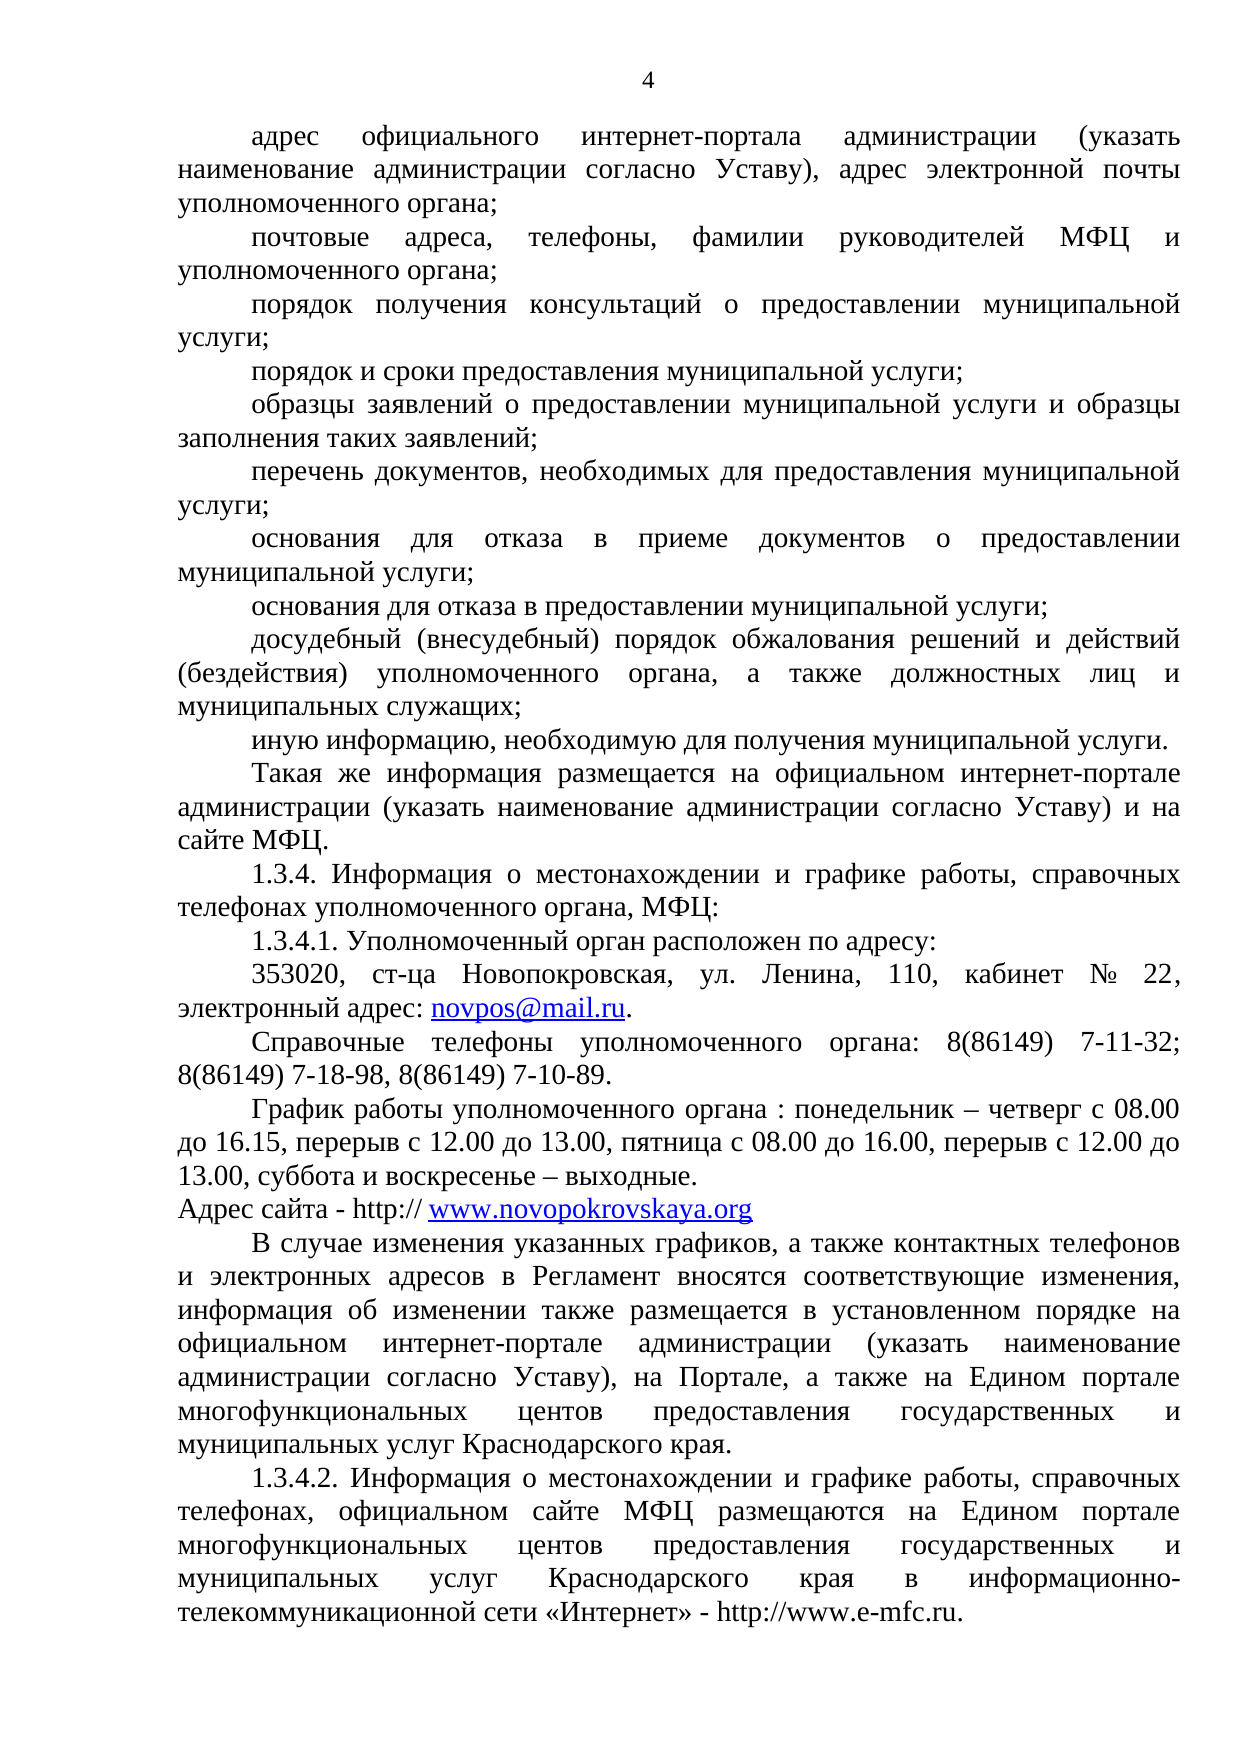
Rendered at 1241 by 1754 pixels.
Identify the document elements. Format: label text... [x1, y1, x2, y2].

text Такая же информация размещается на официальном интернет-портале администрации (указать наименование администрации согласно Уставу) и на сайте МФЦ. [177, 755, 1181, 856]
text Адрес сайта - http:// www.novopokrovskaya.org [177, 1191, 1181, 1225]
text перечень документов, необходимых для предоставления муниципальной услуги; [177, 453, 1181, 521]
text основания для отказа в приеме документов о предоставлении муниципальной услуги; [177, 521, 1181, 588]
text Справочные телефоны уполномоченного органа: 8(86149) 7-11-32; 8(86149) 7-18-98, 8(86149) 7-10-89. [177, 1024, 1181, 1091]
text В случае изменения указанных графиков, а также контактных телефонов и электронных адресов в Регламент вносятся соответствующие изменения, информация об изменении также размещается в установленном порядке на официальном интернет-портале администрации (указать наименование администрации согласно Уставу), на Портале, а также на Едином портале многофункциональных центов предоставления государственных и муниципальных услуг Краснодарского края. [177, 1225, 1181, 1460]
text образцы заявлений о предоставлении муниципальной услуги и образцы заполнения таких заявлений; [177, 386, 1181, 453]
text почтовые адреса, телефоны, фамилии руководителей МФЦ и уполномоченного органа; [177, 219, 1181, 286]
text 1.3.4. Информация о местонахождении и графике работы, справочных телефонах уполномоченного органа, МФЦ: [177, 856, 1181, 923]
text порядок и сроки предоставления муниципальной услуги; [177, 353, 1181, 386]
text 353020, ст-ца Новопокровская, ул. Ленина, 110, кабинет № 22, электронный адрес: novpos@mail.ru. [177, 957, 1181, 1024]
text 1.3.4.1. Уполномоченный орган расположен по адресу: [177, 923, 1181, 957]
text адрес официального интернет-портала администрации (указать наименование администрации согласно Уставу), адрес электронной почты уполномоченного органа; [177, 118, 1181, 219]
text досудебный (внесудебный) порядок обжалования решений и действий (бездействия) уполномоченного органа, а также должностных лиц и муниципальных служащих; [177, 621, 1181, 722]
text иную информацию, необходимую для получения муниципальной услуги. [177, 722, 1181, 755]
text основания для отказа в предоставлении муниципальной услуги; [177, 588, 1181, 621]
text 1.3.4.2. Информация о местонахождении и графике работы, справочных телефонах, официальном сайте МФЦ размещаются на Едином портале многофункциональных центов предоставления государственных и муниципальных услуг Краснодарского края в информационно-телекоммуникационной сети «Интернет» - http://www.e-mfc.ru. [177, 1460, 1181, 1627]
text порядок получения консультаций о предоставлении муниципальной услуги; [177, 286, 1181, 353]
text График работы уполномоченного органа : понедельник – четверг с 08.00 до 16.15, перерыв с 12.00 до 13.00, пятница с 08.00 до 16.00, перерыв с 12.00 до 13.00, суббота и воскресенье – выходные. [177, 1091, 1181, 1191]
